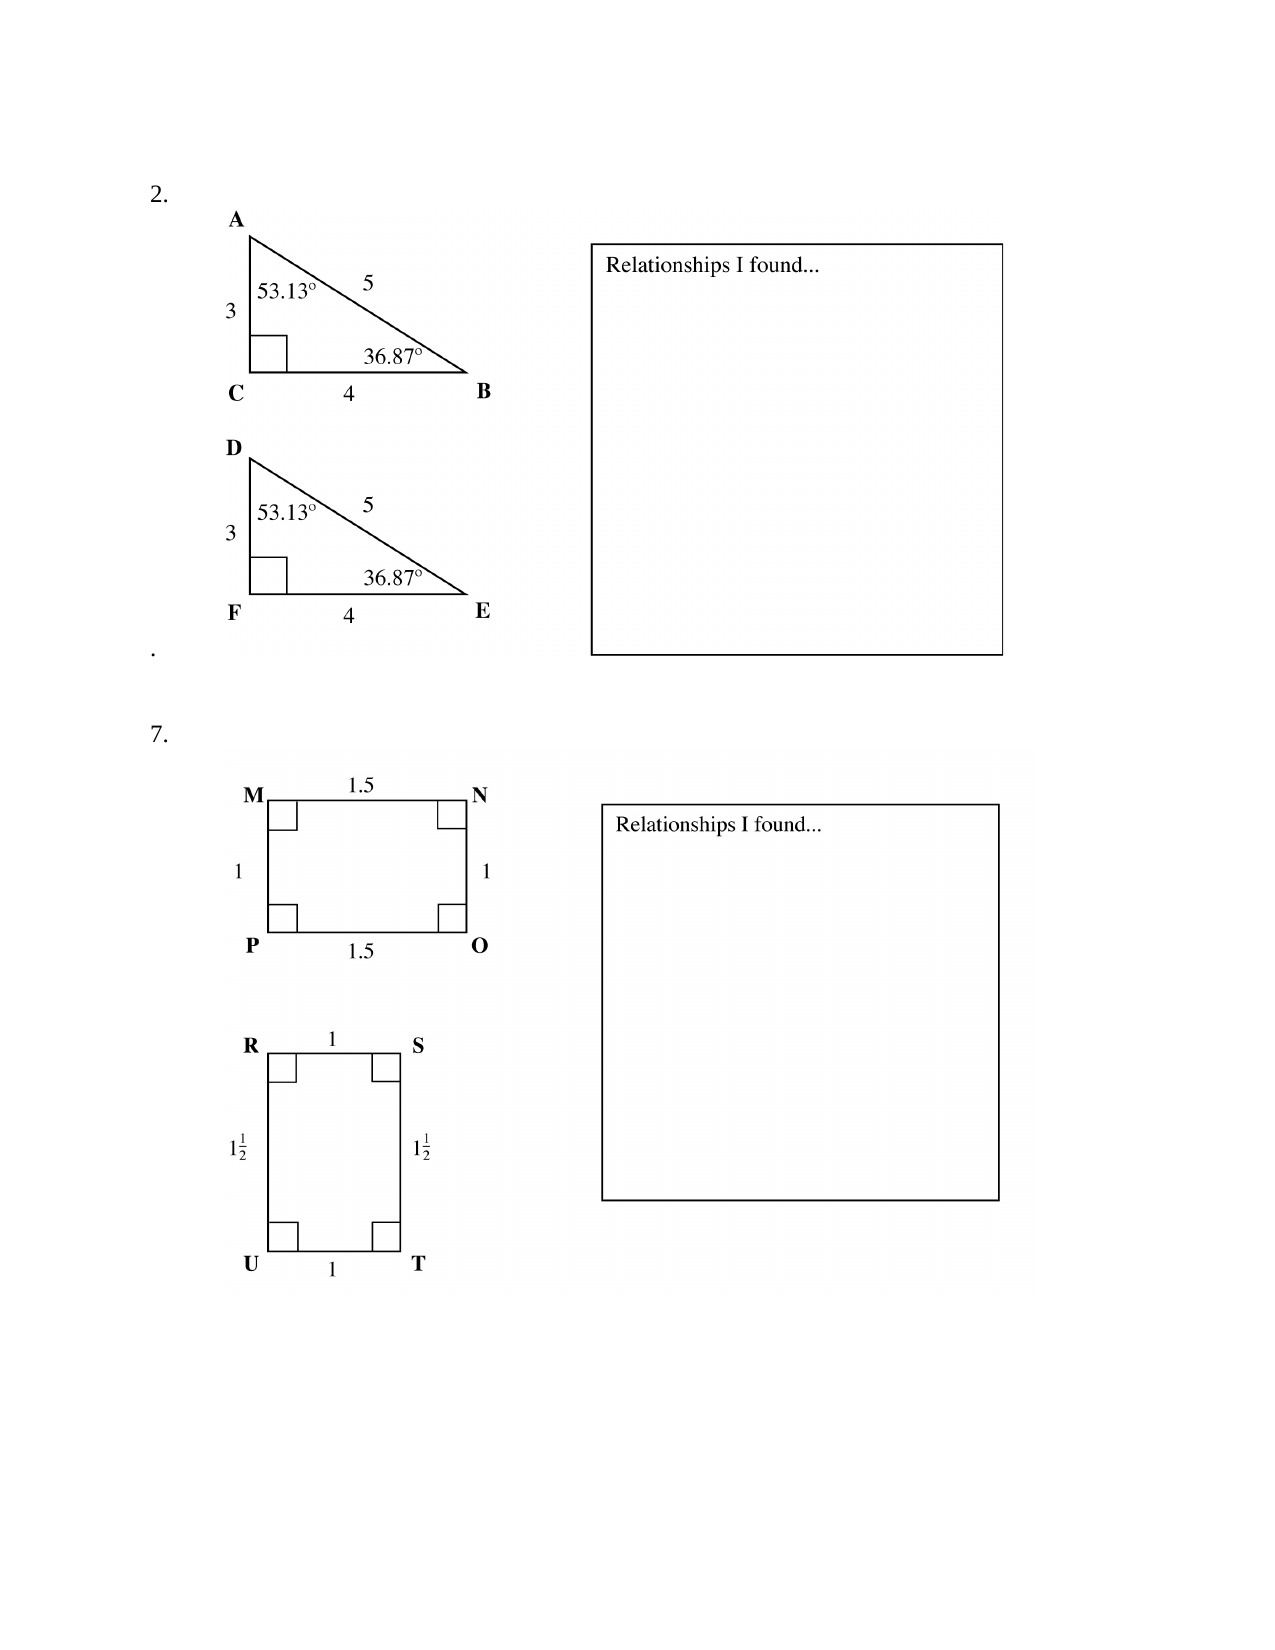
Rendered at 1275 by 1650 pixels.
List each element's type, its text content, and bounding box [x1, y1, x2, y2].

text 2. [150, 179, 1087, 207]
picture [225, 207, 1004, 656]
picture [225, 747, 1033, 1295]
text 7. [150, 719, 1087, 748]
